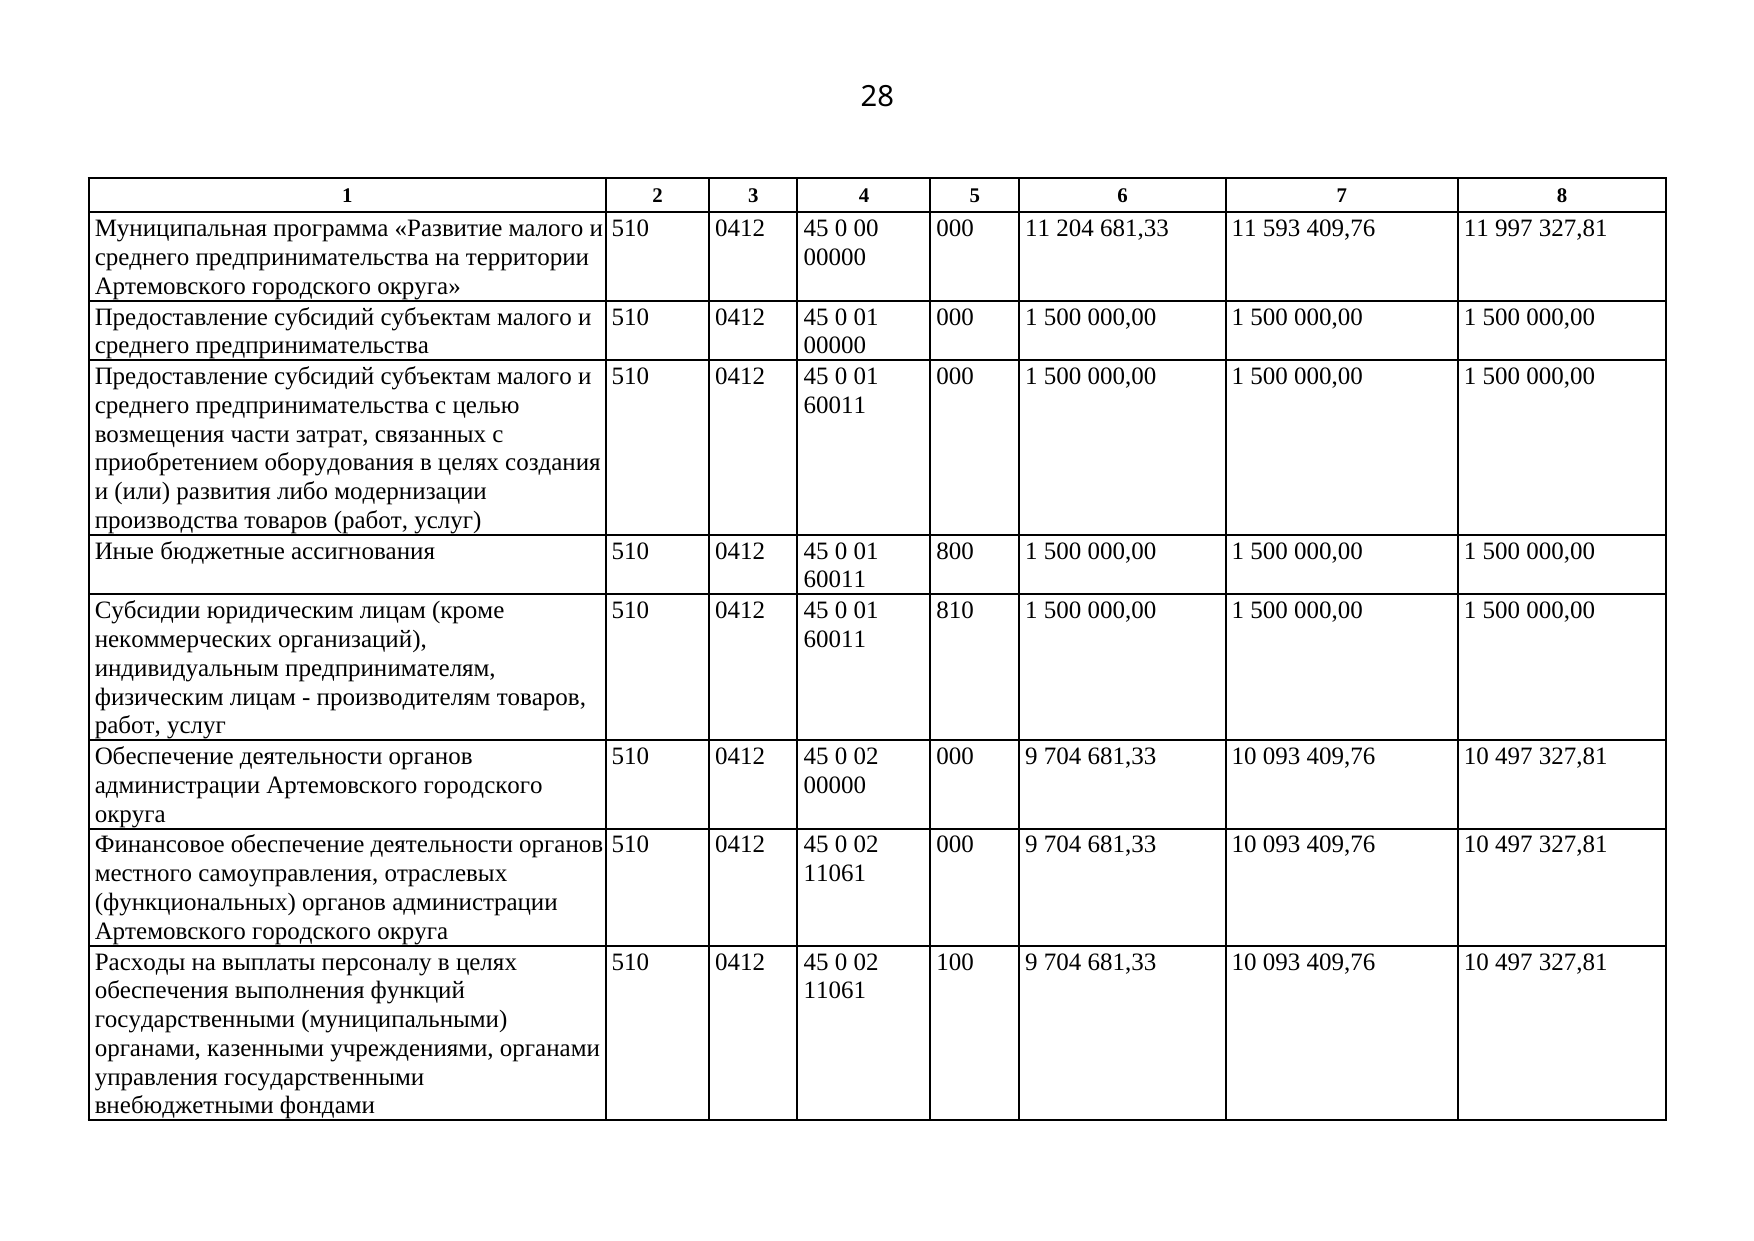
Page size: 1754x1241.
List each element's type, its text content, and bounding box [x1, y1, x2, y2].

table_cell 1 500 000,00 [1227, 536, 1457, 593]
table_cell 10 497 327,81 [1459, 830, 1665, 944]
table_header 8 [1459, 179, 1665, 211]
table_cell 0412 [710, 302, 796, 359]
table_cell 510 [607, 536, 708, 593]
table_header 7 [1227, 179, 1457, 211]
table_cell Расходы на выплаты персоналу в целях обеспечения выполнения функций государственными (муниципальными) органами, казенными учреждениями, органами управления государственными внебюджетными фондами [90, 947, 605, 1119]
table_header 2 [607, 179, 708, 211]
table_cell 0412 [710, 536, 796, 593]
table_cell Муниципальная программа «Развитие малого и среднего предпринимательства на территории Артемовского городского округа» [90, 213, 605, 299]
table_cell 1 500 000,00 [1227, 302, 1457, 359]
table_header 5 [931, 179, 1018, 211]
table_cell 10 093 409,76 [1227, 947, 1457, 1119]
table_header 6 [1020, 179, 1225, 211]
table_cell 510 [607, 830, 708, 944]
table_cell 10 093 409,76 [1227, 830, 1457, 944]
table_cell 1 500 000,00 [1020, 361, 1225, 534]
table_header 4 [798, 179, 929, 211]
table_cell 45 0 02 11061 [798, 947, 929, 1119]
table_cell 000 [931, 741, 1018, 827]
table_cell 510 [607, 302, 708, 359]
table_cell 0412 [710, 213, 796, 299]
table_cell 000 [931, 830, 1018, 944]
table_cell 100 [931, 947, 1018, 1119]
table_cell 45 0 01 60011 [798, 536, 929, 593]
table_cell 0412 [710, 741, 796, 827]
table_cell 45 0 02 00000 [798, 741, 929, 827]
table_cell 510 [607, 741, 708, 827]
table_cell Финансовое обеспечение деятельности органов местного самоуправления, отраслевых (функциональных) органов администрации Артемовского городского округа [90, 830, 605, 944]
table_cell Предоставление субсидий субъектам малого и среднего предпринимательства с целью возмещения части затрат, связанных с приобретением оборудования в целях создания и (или) развития либо модернизации производства товаров (работ, услуг) [90, 361, 605, 534]
table_cell 0412 [710, 595, 796, 739]
table_cell 0412 [710, 361, 796, 534]
table_cell 000 [931, 302, 1018, 359]
table_cell Предоставление субсидий субъектам малого и среднего предпринимательства [90, 302, 605, 359]
table_cell 1 500 000,00 [1459, 361, 1665, 534]
table_cell 9 704 681,33 [1020, 947, 1225, 1119]
table_cell 000 [931, 361, 1018, 534]
table_cell 11 997 327,81 [1459, 213, 1665, 299]
table_cell 1 500 000,00 [1020, 595, 1225, 739]
table_cell 000 [931, 213, 1018, 299]
table_cell 9 704 681,33 [1020, 741, 1225, 827]
table_cell 45 0 01 60011 [798, 361, 929, 534]
table_cell 1 500 000,00 [1020, 302, 1225, 359]
table_cell 0412 [710, 830, 796, 944]
table_cell 510 [607, 595, 708, 739]
table_cell 9 704 681,33 [1020, 830, 1225, 944]
table_cell 1 500 000,00 [1227, 595, 1457, 739]
table_cell 10 093 409,76 [1227, 741, 1457, 827]
table_cell 510 [607, 361, 708, 534]
table_cell 45 0 01 00000 [798, 302, 929, 359]
table_cell 45 0 02 11061 [798, 830, 929, 944]
table_cell 810 [931, 595, 1018, 739]
table_cell 1 500 000,00 [1227, 361, 1457, 534]
table_cell 0412 [710, 947, 796, 1119]
table_cell 1 500 000,00 [1459, 536, 1665, 593]
table_cell 510 [607, 947, 708, 1119]
table_cell 10 497 327,81 [1459, 741, 1665, 827]
table_cell 45 0 01 60011 [798, 595, 929, 739]
table_cell 1 500 000,00 [1459, 302, 1665, 359]
table_cell 45 0 00 00000 [798, 213, 929, 299]
table_cell 1 500 000,00 [1020, 536, 1225, 593]
table_cell 1 500 000,00 [1459, 595, 1665, 739]
table_cell Субсидии юридическим лицам (кроме некоммерческих организаций), индивидуальным предпринимателям, физическим лицам - производителям товаров, работ, услуг [90, 595, 605, 739]
table_header 3 [710, 179, 796, 211]
table_cell 510 [607, 213, 708, 299]
table_cell Иные бюджетные ассигнования [90, 536, 605, 593]
table_cell 10 497 327,81 [1459, 947, 1665, 1119]
table_cell 11 204 681,33 [1020, 213, 1225, 299]
table_header 1 [90, 179, 605, 211]
table_cell 11 593 409,76 [1227, 213, 1457, 299]
table_cell Обеспечение деятельности органов администрации Артемовского городского округа [90, 741, 605, 827]
table_cell 800 [931, 536, 1018, 593]
